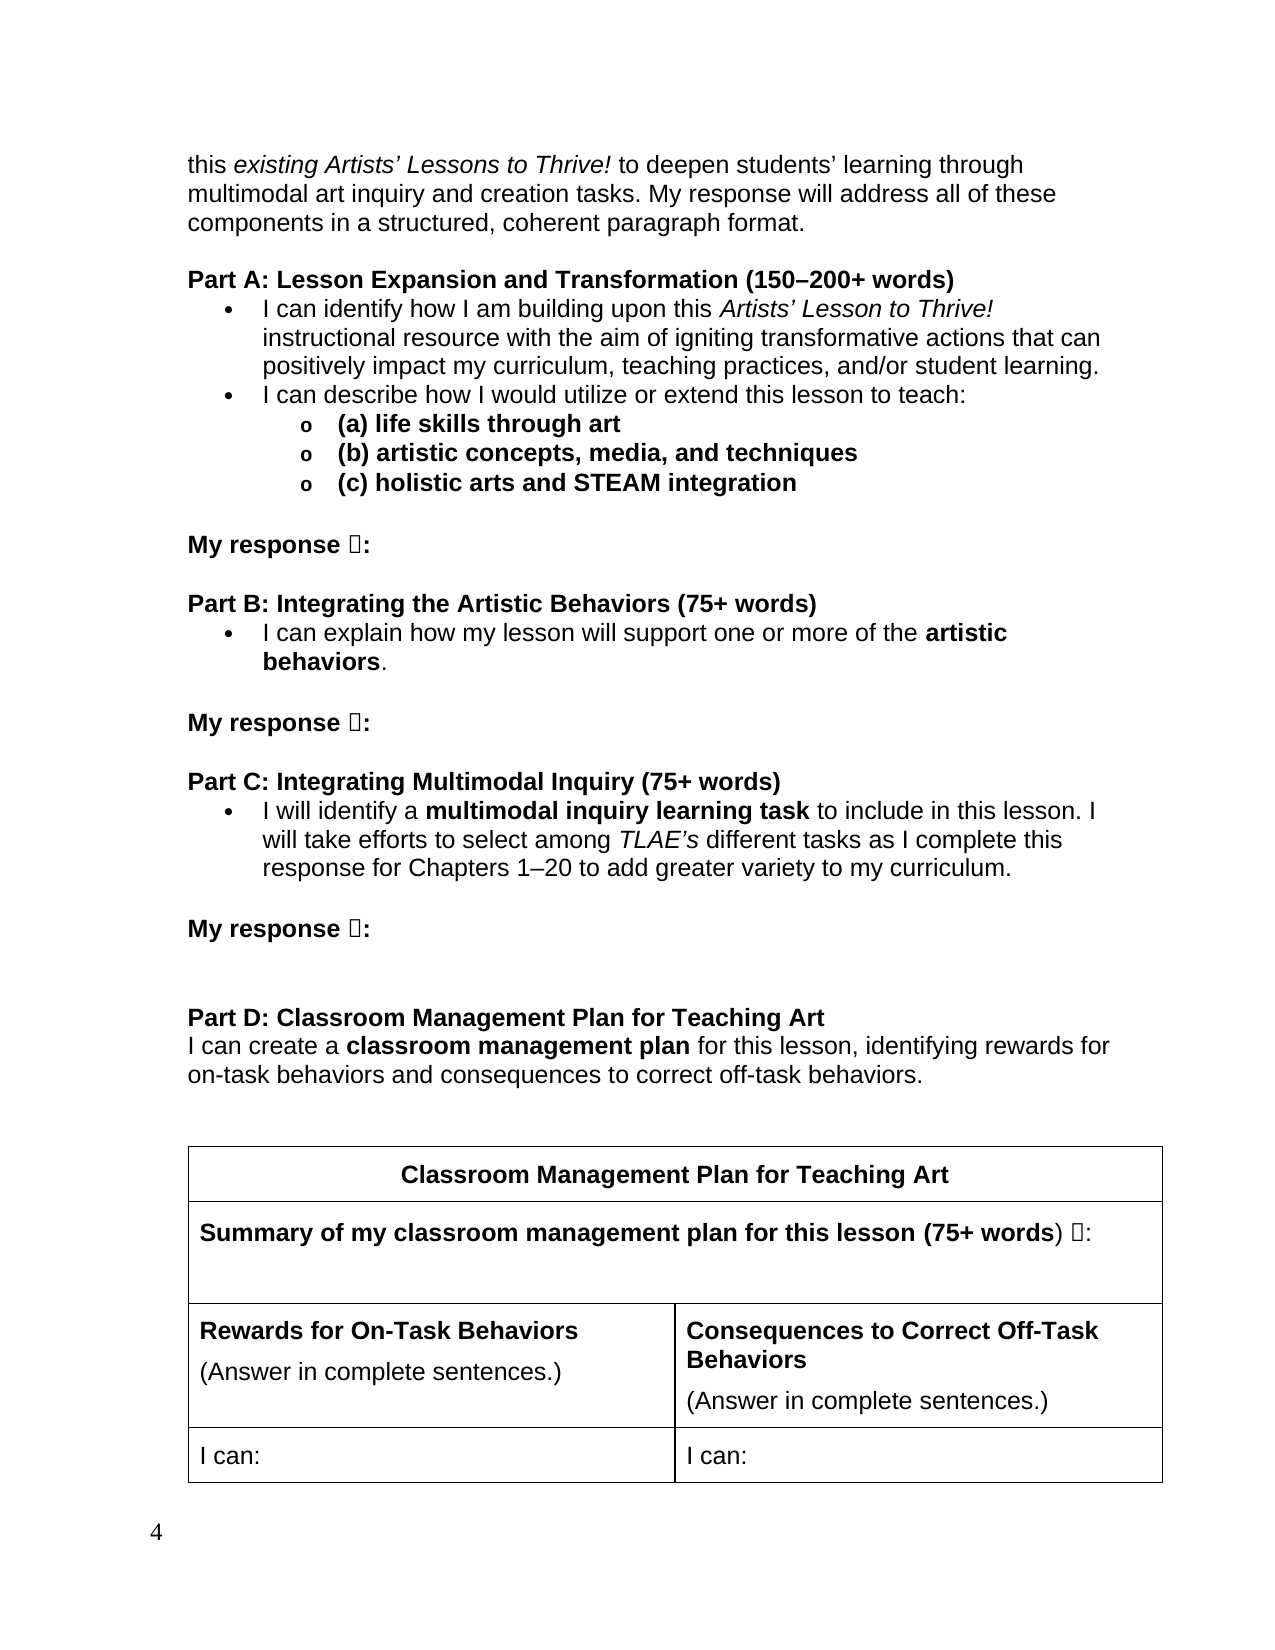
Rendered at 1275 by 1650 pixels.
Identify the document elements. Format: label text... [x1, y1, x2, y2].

list I can explain how my lesson will support one or more of the artistic behaviors. [225, 618, 1125, 676]
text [187, 150, 1125, 236]
text I can create a classroom management plan for this lesson, identifying rewards for on-task behaviors and consequences to correct off-task behaviors. [187, 1031, 1125, 1089]
table_header Classroom Management Plan for Teaching Art [189, 1147, 1162, 1201]
list I can describe how I would utilize or extend this lesson to teach: [225, 380, 1125, 409]
list I can identify how I am building upon this Artists’ Lesson to Thrive! instructional resource with the aim of igniting transformative actions that can positively impact my curriculum, teaching practices, and/or student learning. [225, 294, 1125, 380]
text Part B: Integrating the Artistic Behaviors (75+ words) [187, 589, 1125, 618]
table_cell Consequences to Correct Off-Task Behaviors (Answer in complete sentences.) [676, 1304, 1162, 1427]
text My response ✅: [187, 911, 1125, 945]
table_cell I can: [189, 1428, 674, 1482]
list I will identify a multimodal inquiry learning task to include in this lesson. I will take efforts to select among TLAE’s different tasks as I complete this response for Chapters 1–20 to add greater variety to my curriculum. [225, 796, 1125, 882]
text Part A: Lesson Expansion and Transformation (150–200+ words) [187, 265, 1125, 294]
list (a) life skills through art [300, 409, 1125, 438]
table_cell I can: [676, 1428, 1162, 1482]
table_cell Summary of my classroom management plan for this lesson (75+ words) ✅: [189, 1202, 1162, 1302]
list (c) holistic arts and STEAM integration [300, 468, 1125, 498]
text Part D: Classroom Management Plan for Teaching Art [187, 1002, 1125, 1031]
text My response ✅: [187, 527, 1125, 561]
table_cell Rewards for On-Task Behaviors (Answer in complete sentences.) [189, 1304, 674, 1427]
text My response ✅: [187, 704, 1125, 738]
text Part C: Integrating Multimodal Inquiry (75+ words) [187, 767, 1125, 796]
list (b) artistic concepts, media, and techniques [300, 438, 1125, 468]
